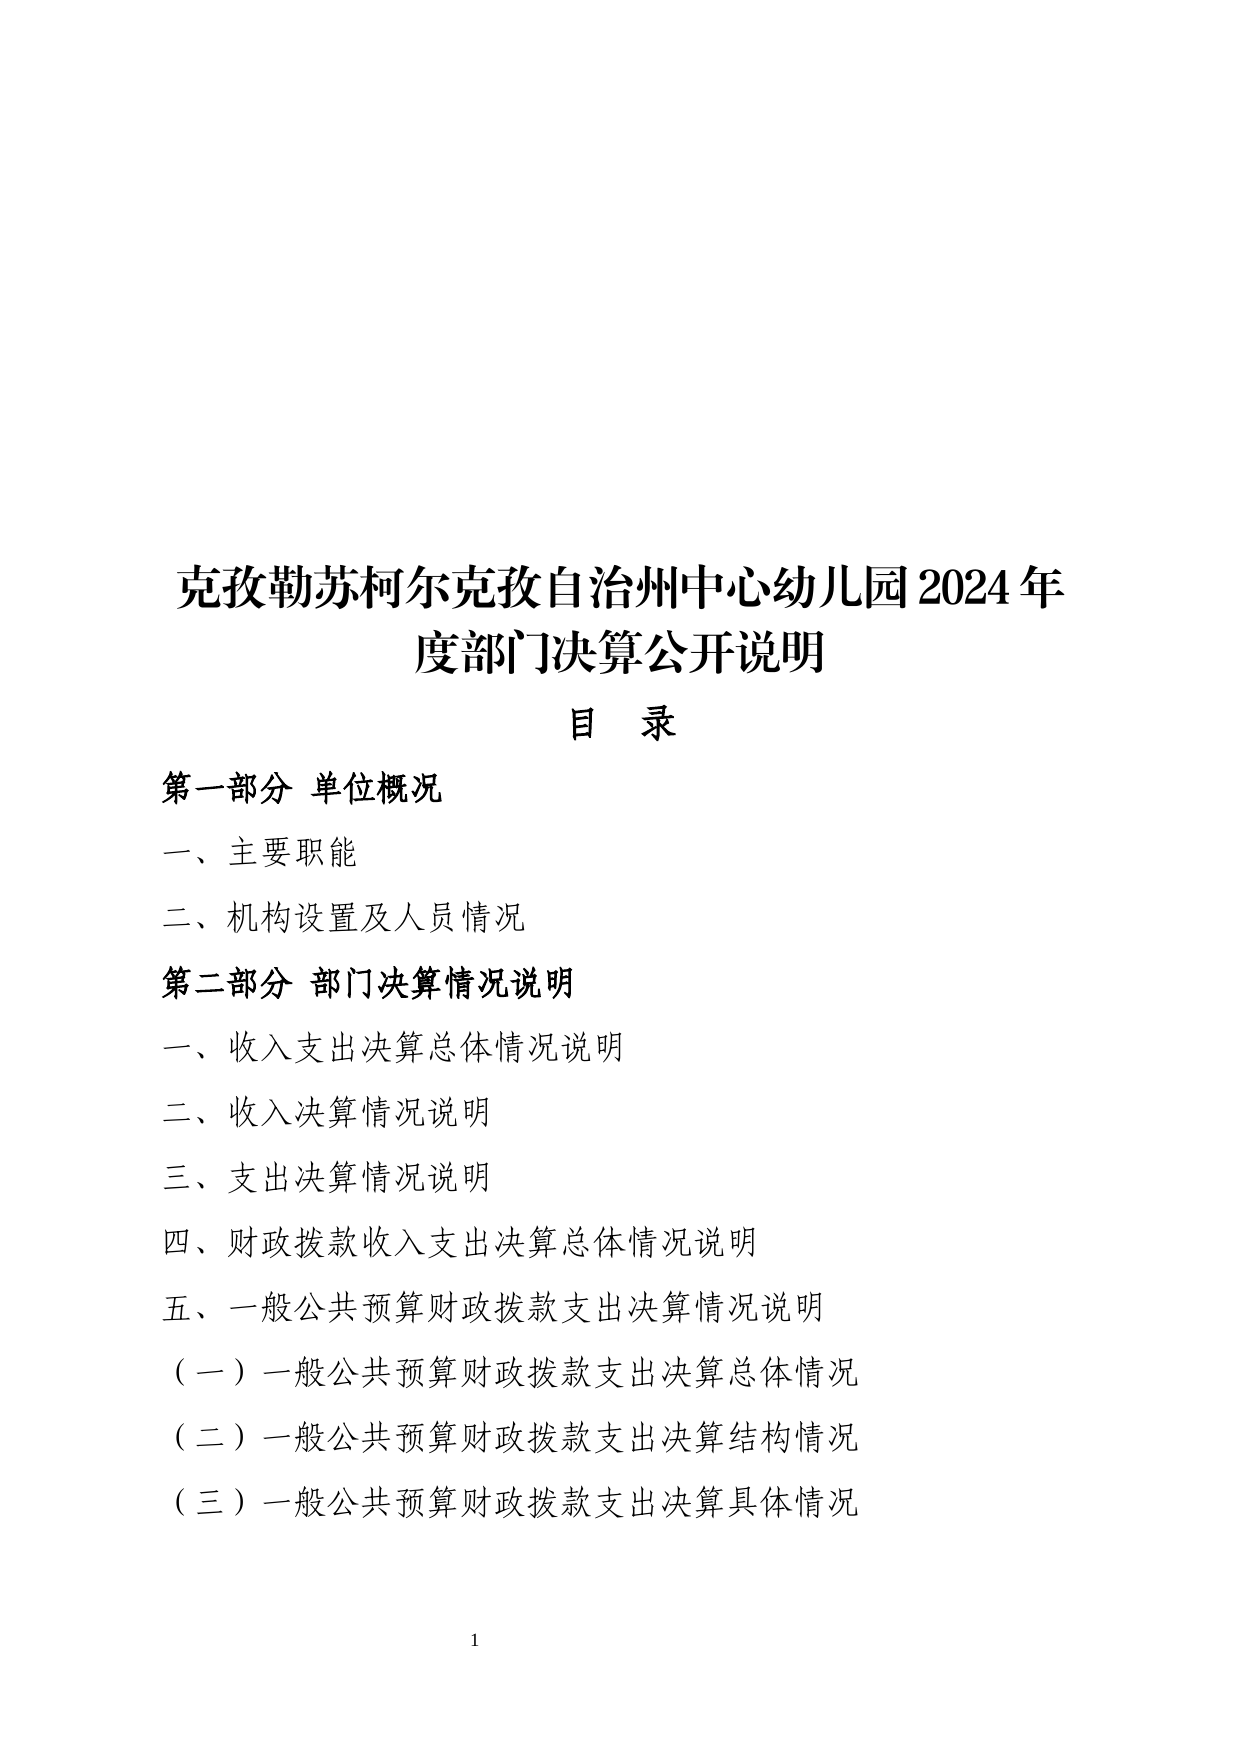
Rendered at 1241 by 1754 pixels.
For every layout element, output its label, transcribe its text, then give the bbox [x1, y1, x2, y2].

text （二）一般公共预算财政拨款支出决算结构情况 [159, 1403, 1081, 1468]
text 目 录 [159, 688, 1081, 753]
text （三）一般公共预算财政拨款支出决算具体情况 [159, 1468, 1081, 1533]
text 克孜勒苏柯尔克孜自治州中心幼儿园2024年度部门决算公开说明 [159, 558, 1081, 688]
text 三、支出决算情况说明 [159, 1143, 1081, 1208]
text 五、一般公共预算财政拨款支出决算情况说明 [159, 1273, 1081, 1338]
text 第一部分 单位概况 [159, 753, 1081, 818]
text 二、收入决算情况说明 [159, 1078, 1081, 1143]
text 第二部分 部门决算情况说明 [159, 948, 1081, 1013]
text （一）一般公共预算财政拨款支出决算总体情况 [159, 1338, 1081, 1403]
text 四、财政拨款收入支出决算总体情况说明 [159, 1208, 1081, 1273]
text 二、机构设置及人员情况 [159, 883, 1081, 948]
text 一、收入支出决算总体情况说明 [159, 1013, 1081, 1078]
text 一、主要职能 [159, 818, 1081, 883]
